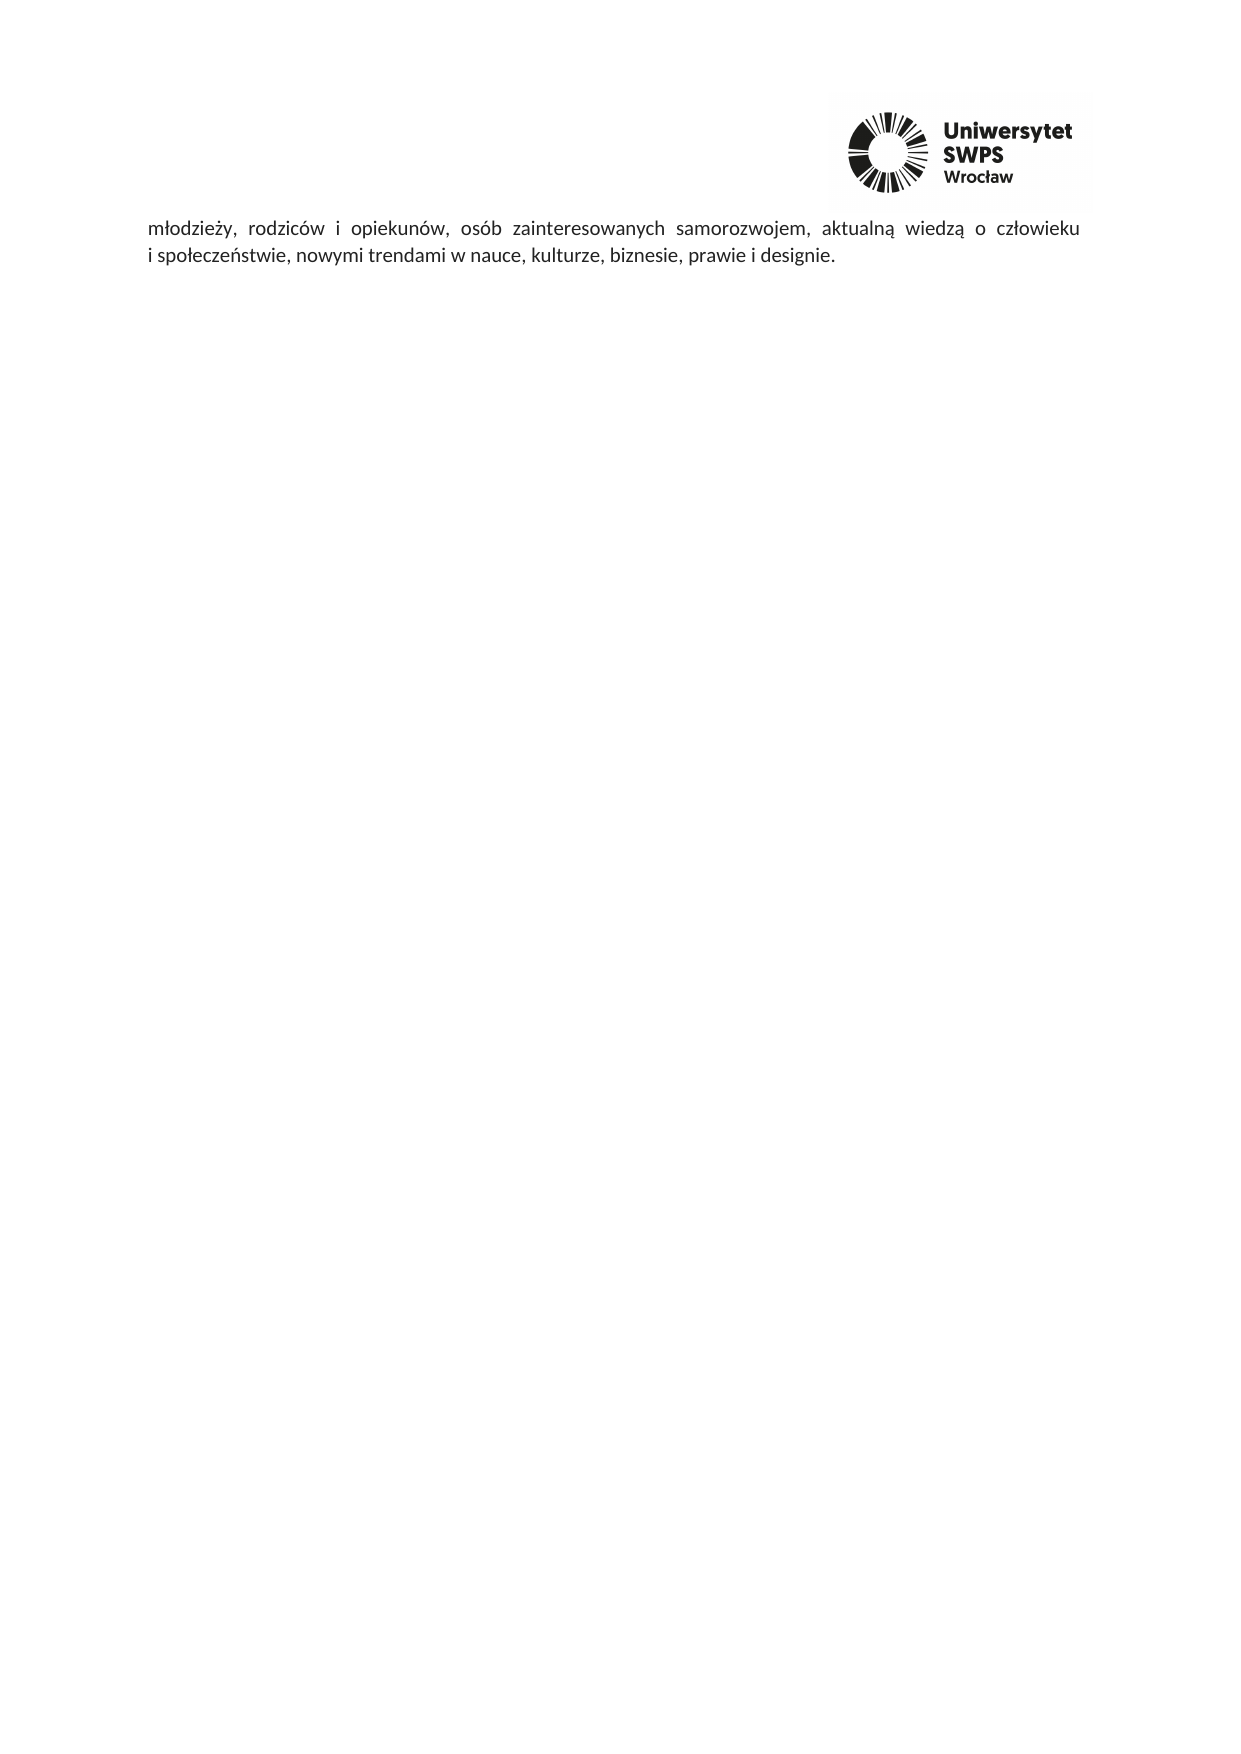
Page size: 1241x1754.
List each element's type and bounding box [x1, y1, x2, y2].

picture [828, 92, 1093, 213]
text [148, 148, 1093, 268]
